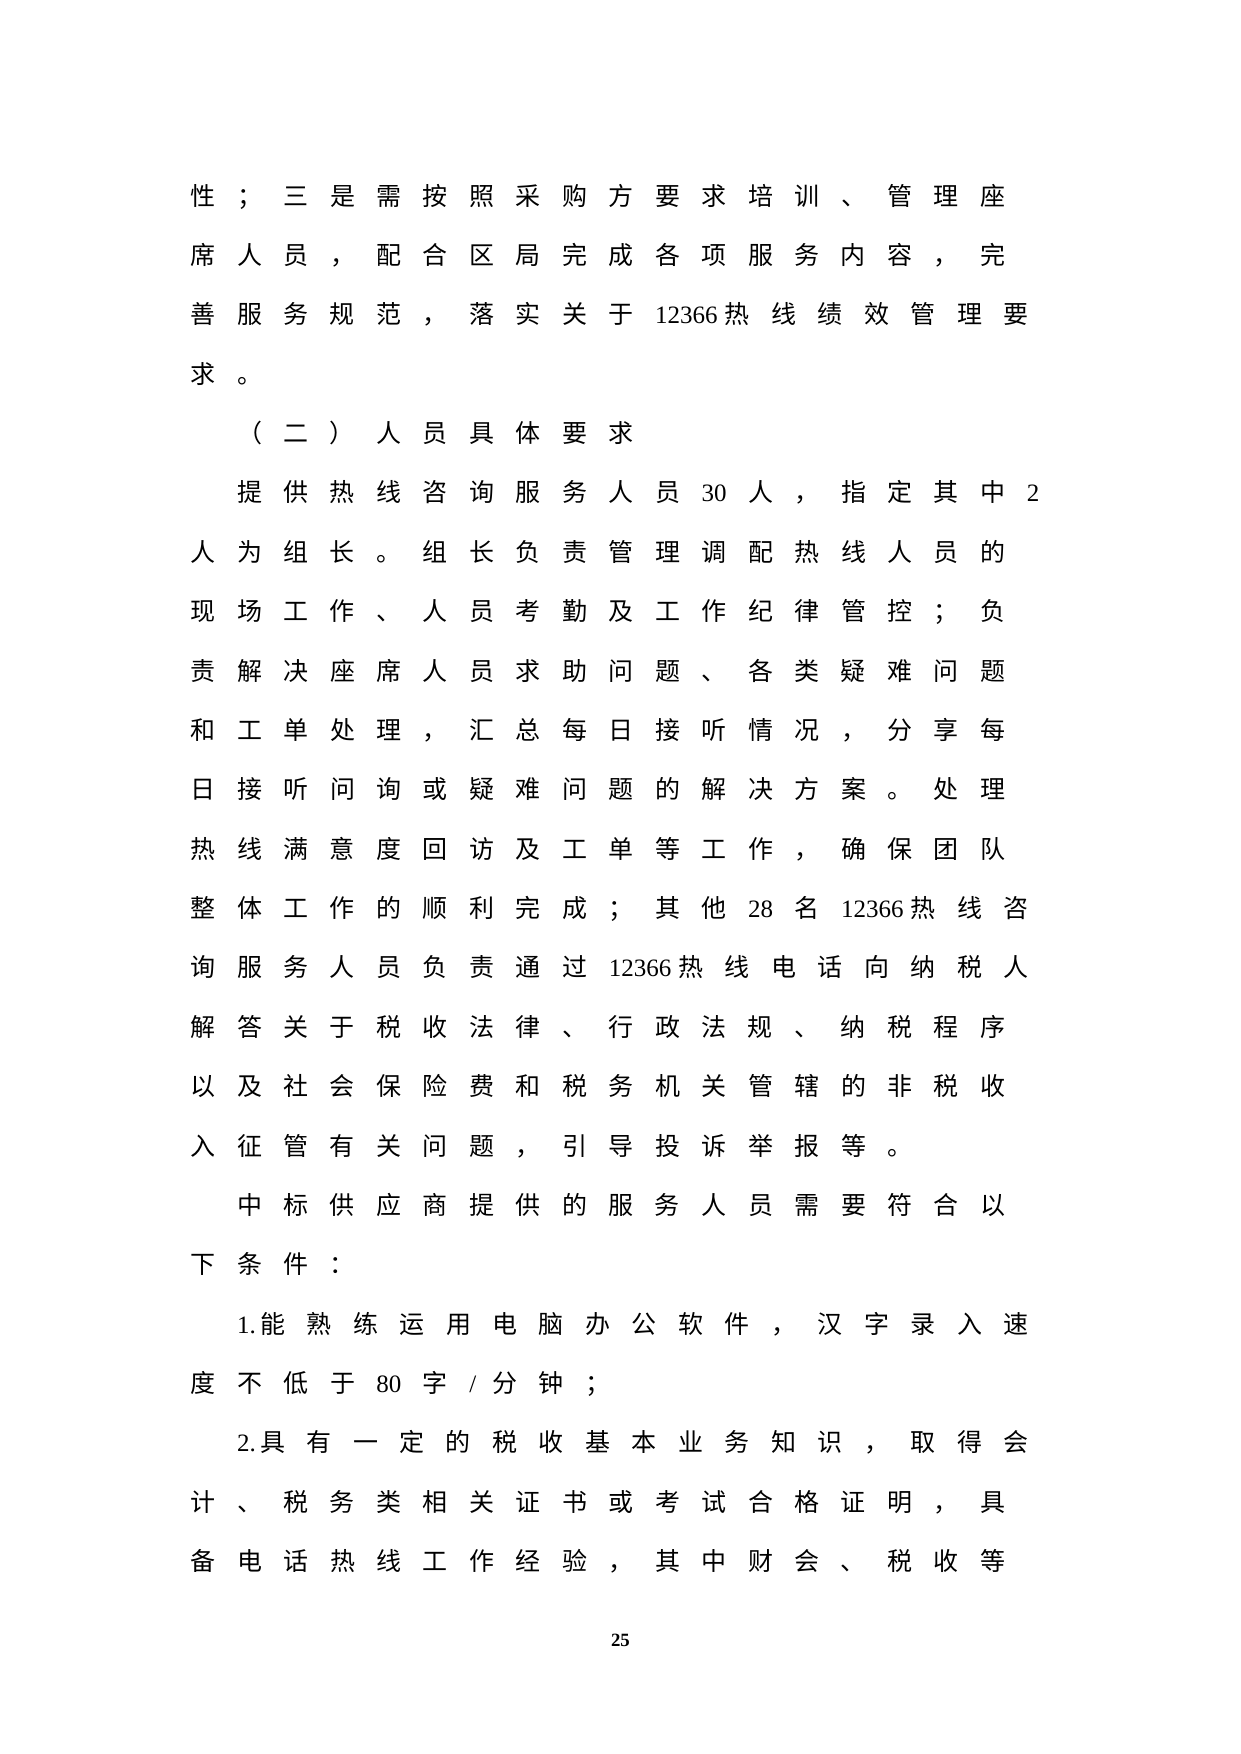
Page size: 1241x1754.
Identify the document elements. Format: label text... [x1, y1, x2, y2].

text 提供热线咨询服务人员30人，指定其中2人为组长。组长负责管理调配热线人员的现场工作、人员考勤及工作纪律管控；负责解决座席人员求助问题、各类疑难问题和工单处理，汇总每日接听情况，分享每日接听问询或疑难问题的解决方案。处理热线满意度回访及工单等工作，确保团队整体工作的顺利完成；其他28名12366热线咨询服务人员负责通过12366热线电话向纳税人解答关于税收法律、行政法规、纳税程序以及社会保险费和税务机关管辖的非税收入征管有关问题，引导投诉举报等。 [190, 461, 1050, 1174]
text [190, 164, 1050, 402]
text 1.能熟练运用电脑办公软件，汉字录入速度不低于80字/分钟； [190, 1293, 1050, 1411]
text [190, 1411, 1050, 1589]
text （二）人员具体要求 [190, 402, 1050, 461]
text 中标供应商提供的服务人员需要符合以下条件： [190, 1174, 1050, 1293]
